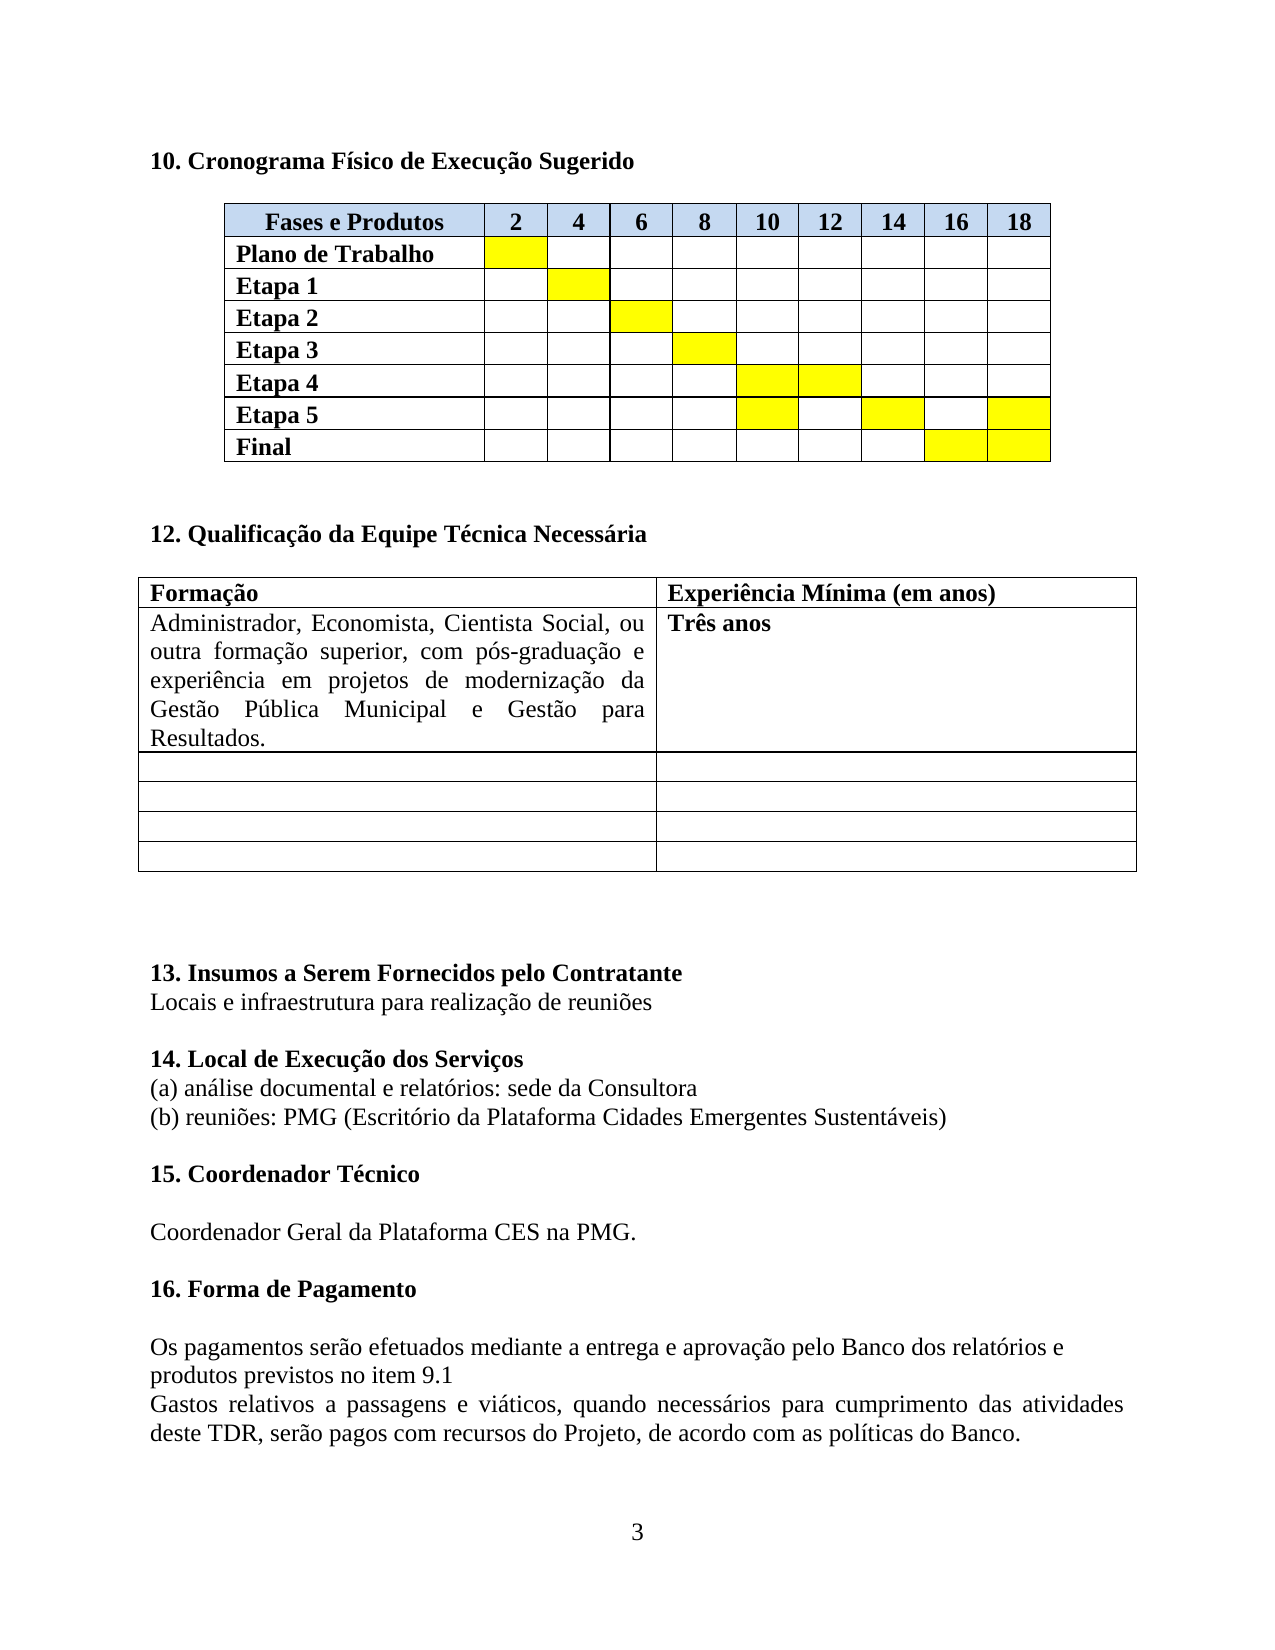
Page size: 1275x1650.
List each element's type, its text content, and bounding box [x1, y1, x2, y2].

table_header 16 [925, 204, 987, 236]
table_header Experiência Mínima (em anos) [657, 578, 1136, 607]
table_cell [673, 269, 736, 300]
table_cell [139, 782, 656, 811]
table_cell [799, 365, 861, 396]
table_cell [139, 842, 656, 871]
table_cell Final [225, 430, 484, 461]
table_cell [737, 430, 798, 461]
table_cell [799, 430, 861, 461]
table_cell [673, 398, 736, 429]
table_cell [737, 237, 798, 268]
table_cell [862, 430, 924, 461]
table_cell [799, 398, 861, 429]
table_cell [657, 812, 1136, 841]
table_cell [485, 398, 547, 429]
table_cell [548, 301, 609, 332]
table_cell [925, 301, 987, 332]
text (a) análise documental e relatórios: sede da Consultora [150, 1073, 1125, 1102]
text 16. Forma de Pagamento [150, 1274, 1125, 1303]
table_cell [925, 333, 987, 364]
table_cell Três anos [657, 608, 1136, 751]
table_cell [611, 237, 672, 268]
text 12. Qualificação da Equipe Técnica Necessária [150, 519, 1125, 548]
table_cell [548, 365, 609, 396]
table_cell [548, 398, 609, 429]
table_header 14 [862, 204, 924, 236]
table_cell [548, 269, 609, 300]
table_cell [657, 782, 1136, 811]
table_header 12 [799, 204, 861, 236]
table_cell [548, 237, 609, 268]
table_header 2 [485, 204, 547, 236]
table_cell [673, 365, 736, 396]
table_cell [657, 842, 1136, 871]
table_header Formação [139, 578, 656, 607]
table_cell [799, 269, 861, 300]
text Gastos relativos a passagens e viáticos, quando necessários para cumprimento das atividades deste TDR, serão pagos com recursos do Projeto, de acordo com as políticas do Banco. [150, 1389, 1125, 1447]
table_cell [925, 430, 987, 461]
table_cell [988, 237, 1050, 268]
table_cell [139, 812, 656, 841]
table_cell Etapa 1 [225, 269, 484, 300]
text 10. Cronograma Físico de Execução Sugerido [150, 146, 1125, 174]
table_cell [548, 430, 609, 461]
table_cell [611, 333, 672, 364]
table_cell [862, 398, 924, 429]
table_cell [925, 269, 987, 300]
table_cell [548, 333, 609, 364]
table_header 8 [673, 204, 736, 236]
table_cell [988, 333, 1050, 364]
table_cell [862, 269, 924, 300]
text 14. Local de Execução dos Serviços [150, 1044, 1125, 1073]
table_cell [737, 333, 798, 364]
table_cell [485, 269, 547, 300]
table_cell Etapa 2 [225, 301, 484, 332]
table_cell [485, 301, 547, 332]
table_cell [862, 333, 924, 364]
table_cell [611, 365, 672, 396]
text produtos previstos no item 9.1 [150, 1360, 1125, 1389]
table_header Fases e Produtos [225, 204, 484, 236]
table_cell [862, 301, 924, 332]
table_cell [925, 398, 987, 429]
text Coordenador Geral da Plataforma CES na PMG. [150, 1217, 1125, 1245]
table_cell Etapa 3 [225, 333, 484, 364]
table_cell [611, 430, 672, 461]
table_cell [673, 237, 736, 268]
text Locais e infraestrutura para realização de reuniões [150, 987, 1125, 1015]
table_header 6 [611, 204, 672, 236]
table_cell [988, 365, 1050, 396]
table_cell [737, 365, 798, 396]
text 15. Coordenador Técnico [150, 1159, 1125, 1188]
table_cell [485, 333, 547, 364]
table_cell [673, 430, 736, 461]
table_cell [485, 237, 547, 268]
table_cell [799, 301, 861, 332]
table_cell Etapa 4 [225, 365, 484, 396]
table_cell [988, 398, 1050, 429]
table_cell [988, 430, 1050, 461]
text Os pagamentos serão efetuados mediante a entrega e aprovação pelo Banco dos relatórios e [150, 1332, 1125, 1360]
text (b) reuniões: PMG (Escritório da Plataforma Cidades Emergentes Sustentáveis) [150, 1102, 1125, 1130]
table_cell [862, 237, 924, 268]
table_cell [611, 269, 672, 300]
table_cell [737, 269, 798, 300]
table_cell [611, 398, 672, 429]
table_cell Plano de Trabalho [225, 237, 484, 268]
table_cell [988, 301, 1050, 332]
table_cell [139, 753, 656, 781]
table_cell Administrador, Economista, Cientista Social, ou outra formação superior, com pós-graduação e experiência em projetos de modernização da Gestão Pública Municipal e Gestão para Resultados. [139, 608, 656, 751]
table_header 10 [737, 204, 798, 236]
table_cell [485, 365, 547, 396]
text 13. Insumos a Serem Fornecidos pelo Contratante [150, 958, 1125, 987]
table_cell [737, 301, 798, 332]
table_cell [485, 430, 547, 461]
table_cell Etapa 5 [225, 398, 484, 429]
table_header 18 [988, 204, 1050, 236]
table_cell [925, 365, 987, 396]
table_cell [799, 333, 861, 364]
table_header 4 [548, 204, 609, 236]
table_cell [657, 753, 1136, 781]
table_cell [673, 333, 736, 364]
table_cell [862, 365, 924, 396]
table_cell [673, 301, 736, 332]
table_cell [737, 398, 798, 429]
table_cell [611, 301, 672, 332]
table_cell [988, 269, 1050, 300]
table_cell [799, 237, 861, 268]
table_cell [925, 237, 987, 268]
